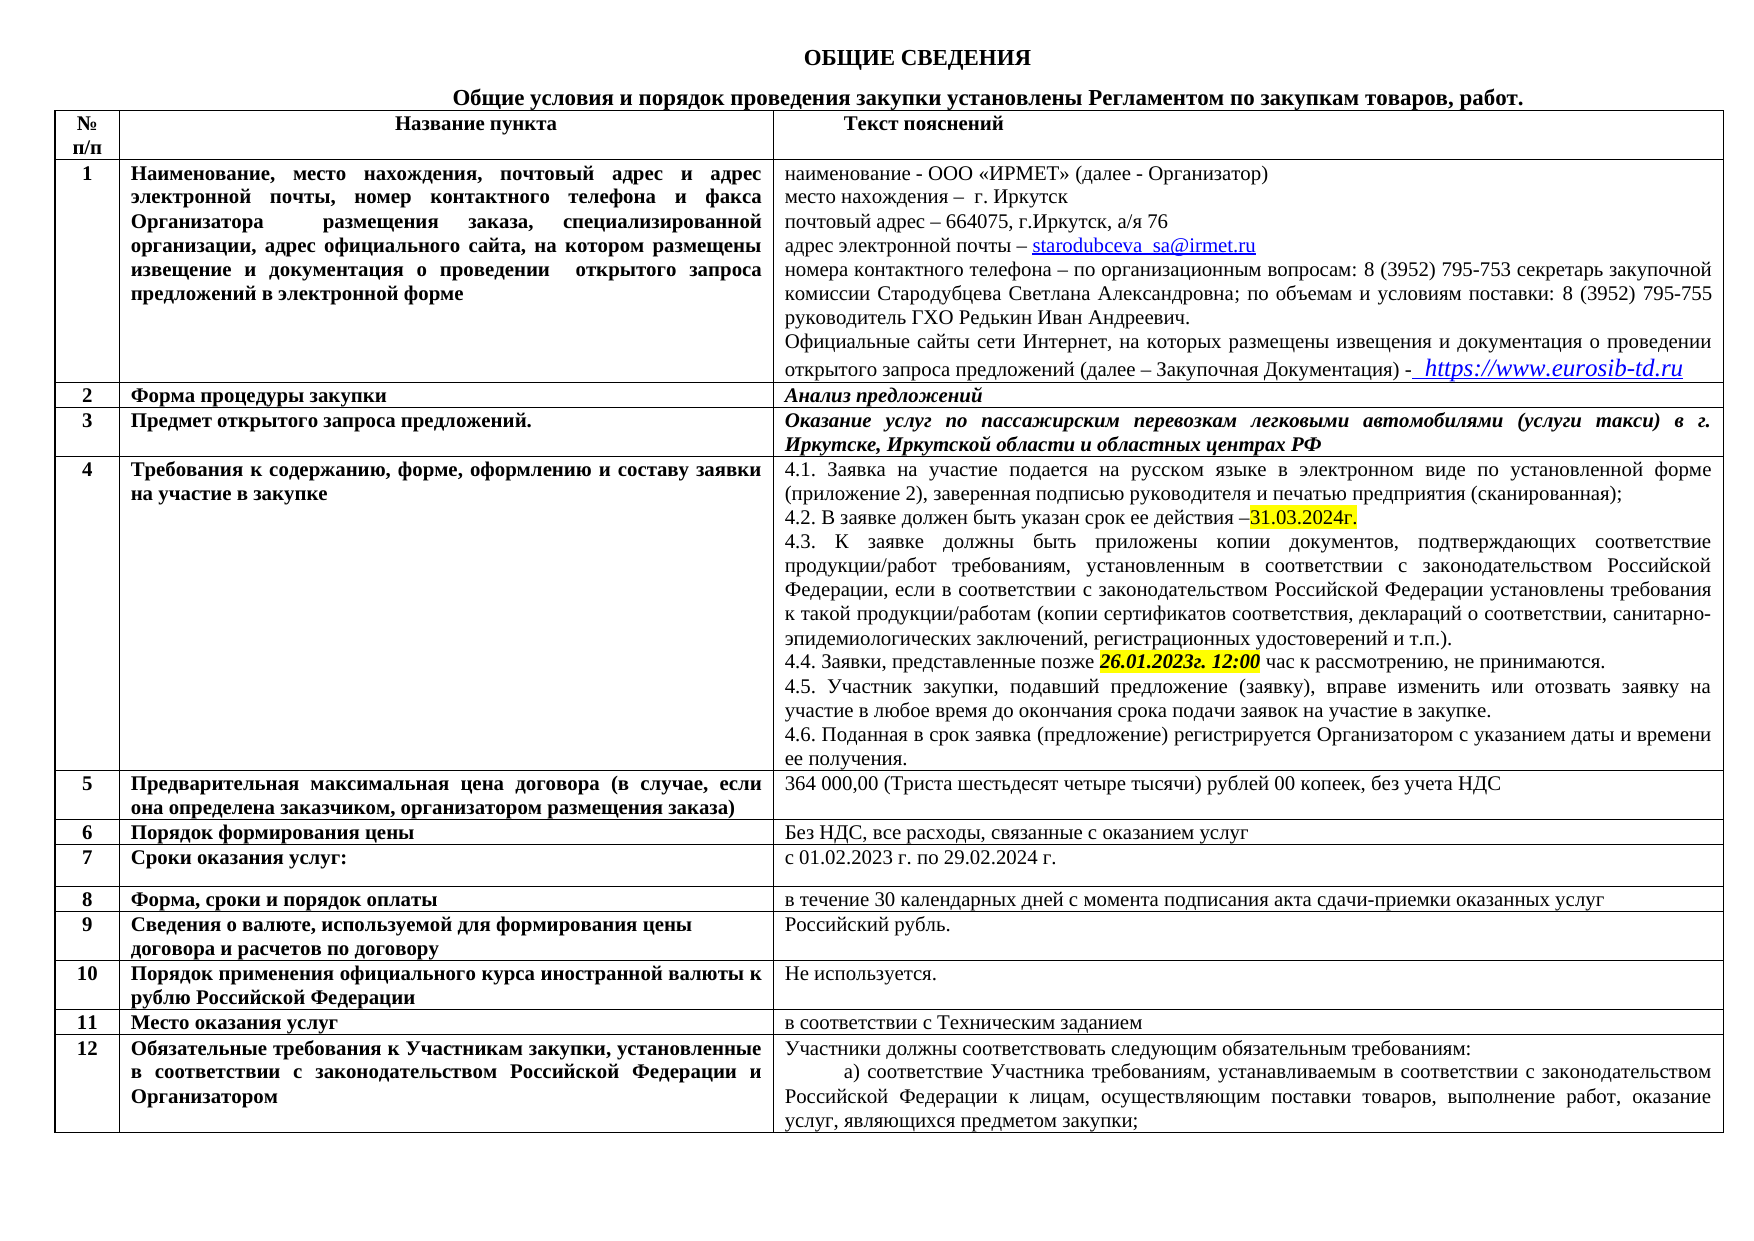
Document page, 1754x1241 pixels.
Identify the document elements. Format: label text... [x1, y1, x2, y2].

table_cell 364 000,00 (Триста шестьдесят четыре тысячи) рублей 00 копеек, без учета НДС [774, 771, 1723, 819]
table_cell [774, 1035, 1723, 1132]
table_cell 8 [56, 887, 119, 911]
table_cell Наименование, место нахождения, почтовый адрес и адрес электронной почты, номер контактного телефона и факса Организатора размещения заказа, специализированной организации, адрес официального сайта, на котором размещены извещение и документация о проведении открытого запроса предложений в электронной форме [120, 160, 773, 382]
table_header Название пункта [120, 111, 773, 159]
table_cell 6 [56, 820, 119, 844]
table_cell 12 [56, 1035, 119, 1132]
table_cell Не используется. [774, 961, 1723, 1009]
table_cell Без НДС, все расходы, связанные с оказанием услуг [774, 820, 1723, 844]
table_cell Форма, сроки и порядок оплаты [120, 887, 773, 911]
table_cell 10 [56, 961, 119, 1009]
table_cell наименование - ООО «ИРМЕТ» (далее - Организатор) место нахождения – г. Иркутск почтовый адрес – 664075, г.Иркутск, а/я 76 адрес электронной почты – starodubceva_sa@irmet.ru номера контактного телефона – по организационным вопросам: 8 (3952) 795-753 секретарь закупочной комиссии Стародубцева Светлана Александровна; по объемам и условиям поставки: 8 (3952) 795-755 руководитель ГХО Редькин Иван Андреевич. Официальные сайты сети Интернет, на которых размещены извещения и документация о проведении открытого запроса предложений (далее – Закупочная Документация) - https://www.eurosib-td.ru [774, 160, 1723, 382]
subtitle Общие условия и порядок проведения закупки установлены Регламентом по закупкам товаров, работ. [192, 84, 1660, 110]
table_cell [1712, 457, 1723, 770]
table_cell Сведения о валюте, используемой для формирования цены договора и расчетов по договору [120, 912, 773, 960]
table_cell 5 [56, 771, 119, 819]
table_cell Место оказания услуг [120, 1010, 773, 1034]
table_cell в течение 30 календарных дней с момента подписания акта сдачи-приемки оказанных услуг [774, 887, 1723, 911]
table_cell Сроки оказания услуг: [120, 845, 773, 886]
table_cell в соответствии с Техническим заданием [774, 1010, 1723, 1034]
text ОБЩИЕ СВЕДЕНИЯ [118, 44, 1660, 71]
table_cell Предварительная максимальная цена договора (в случае, если она определена заказчиком, организатором размещения заказа) [120, 771, 773, 819]
table_cell Форма процедуры закупки [120, 383, 773, 407]
table_cell Российский рубль. [774, 912, 1723, 960]
table_header № п/п [56, 111, 119, 159]
table_cell Анализ предложений [774, 383, 1723, 407]
table_cell 9 [56, 912, 119, 960]
table_cell Требования к содержанию, форме, оформлению и составу заявки на участие в закупке [120, 457, 773, 770]
table_cell Порядок применения официального курса иностранной валюты к рублю Российской Федерации [120, 961, 773, 1009]
table_cell 4 [56, 457, 119, 770]
table_cell 2 [56, 383, 119, 407]
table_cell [120, 1035, 773, 1132]
table_cell 7 [56, 845, 119, 886]
table_cell Порядок формирования цены [120, 820, 773, 844]
table_cell 1 [56, 160, 119, 382]
table_cell 3 [56, 408, 119, 456]
table_header Текст пояснений [774, 111, 1723, 159]
table_cell 11 [56, 1010, 119, 1034]
table_cell Оказание услуг по пассажирским перевозкам легковыми автомобилями (услуги такси) в г. Иркутске, Иркутской области и областных центрах РФ [774, 408, 1723, 456]
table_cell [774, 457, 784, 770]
table_cell Предмет открытого запроса предложений. [120, 408, 773, 456]
table_cell с 01.02.2023 г. по 29.02.2024 г. [774, 845, 1723, 886]
